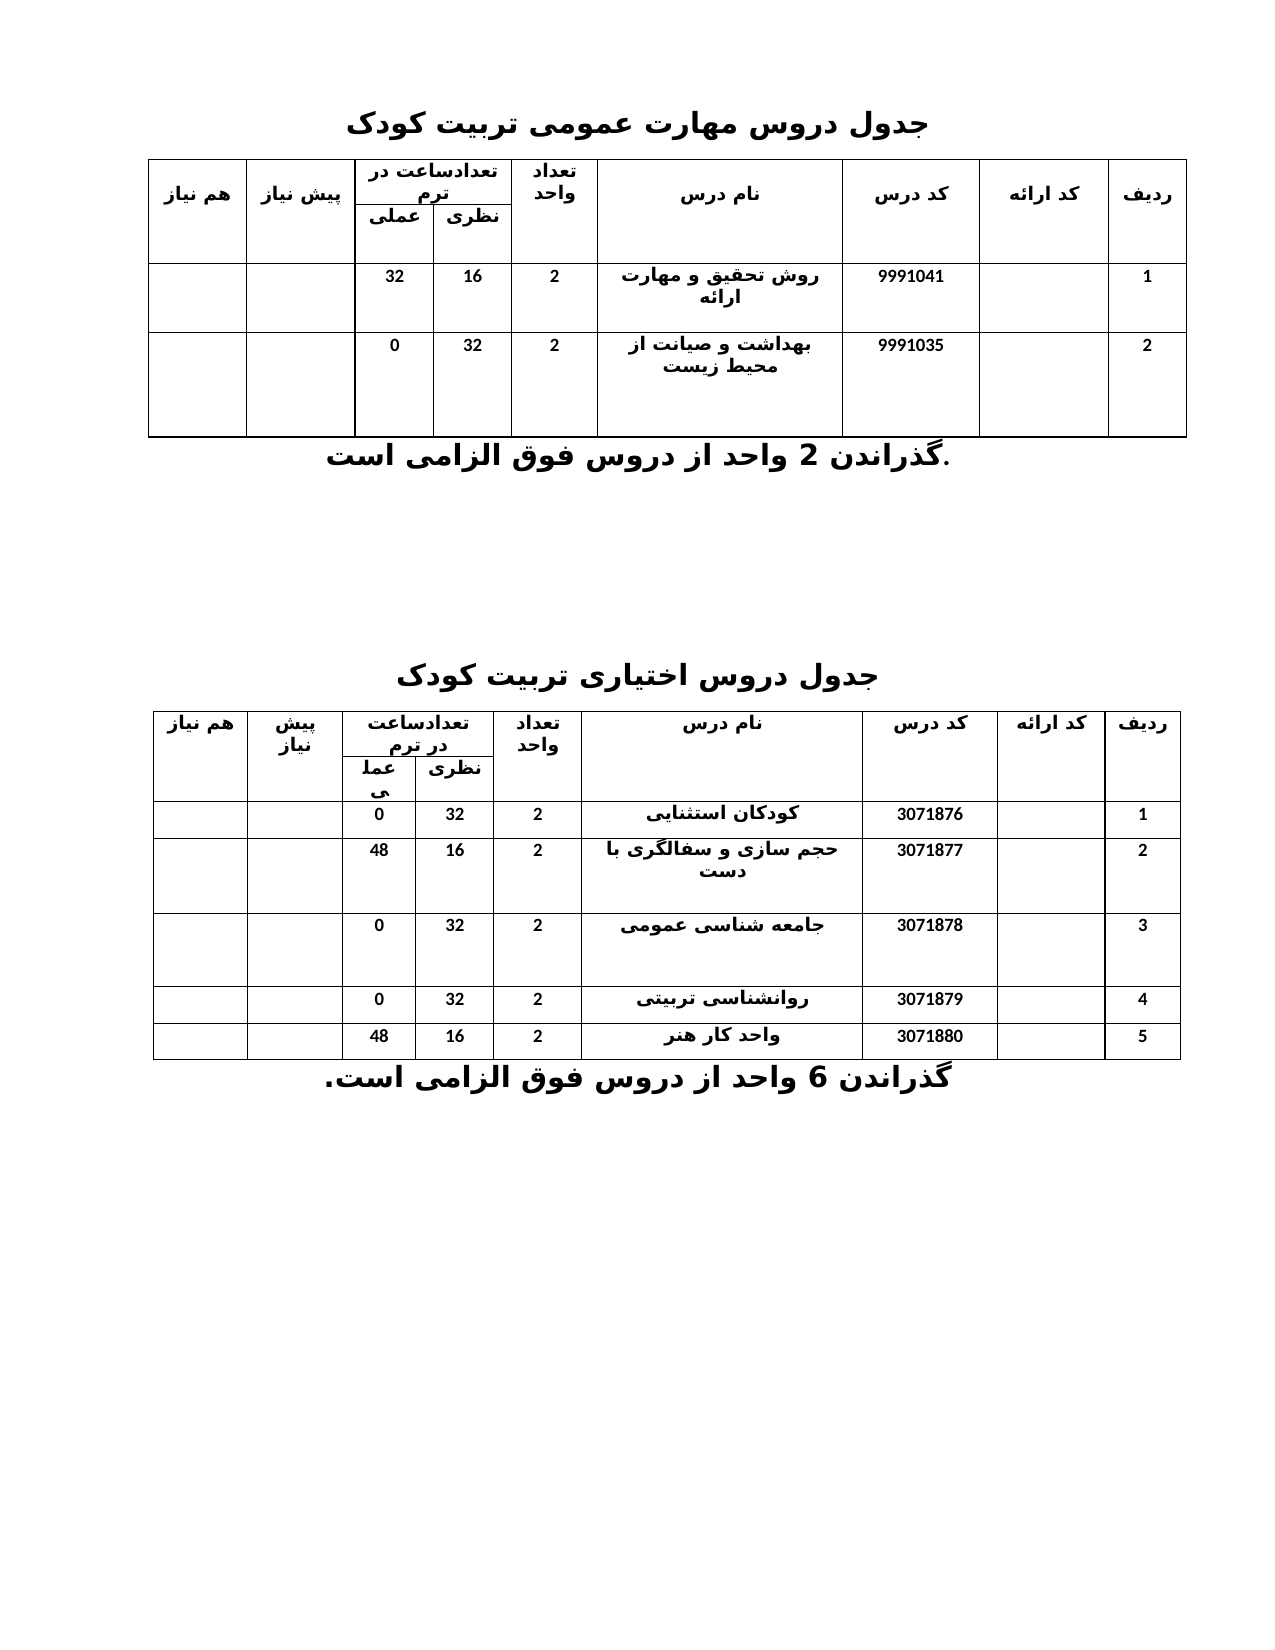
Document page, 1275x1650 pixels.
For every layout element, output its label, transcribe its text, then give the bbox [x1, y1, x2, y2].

table_cell [980, 333, 1108, 436]
table_cell 32 [434, 333, 511, 436]
table_cell روانشناسی تربیتی [582, 987, 862, 1023]
table_cell [998, 839, 1104, 913]
table_cell [154, 1024, 247, 1059]
table_header تعدادساعت در ترم [343, 712, 493, 756]
table_cell 48 [343, 839, 415, 913]
table_cell 32 [416, 914, 493, 986]
table_cell [998, 802, 1104, 837]
table_cell بهداشت و صیانت از محیط زیست [598, 333, 842, 436]
table_header تعداد واحد [494, 712, 581, 801]
text جدول دروس اختیاری تربیت کودک [59, 658, 1216, 692]
table_cell جامعه شناسی عمومی [582, 914, 862, 986]
table_header نام درس [582, 712, 862, 801]
table_cell 3071879 [863, 987, 997, 1023]
table_header کد ارائه [998, 712, 1104, 801]
table_cell 0 [343, 802, 415, 837]
table_cell 48 [343, 1024, 415, 1059]
table_cell عملی [343, 757, 415, 801]
table_cell [248, 1024, 342, 1059]
table_cell [998, 914, 1104, 986]
table_cell 2 [494, 839, 581, 913]
text جدول دروس مهارت عمومی تربیت کودک [59, 106, 1216, 140]
table_cell [154, 802, 247, 837]
table_cell 0 [356, 333, 433, 436]
table_cell [248, 802, 342, 837]
table_cell 9991035 [843, 333, 979, 436]
table_cell 16 [434, 264, 511, 332]
table_header نام درس [598, 160, 842, 263]
table_cell [149, 264, 246, 332]
table_cell 3071877 [863, 839, 997, 913]
table_cell 2 [494, 914, 581, 986]
table_cell [154, 914, 247, 986]
table_header هم نیاز [149, 160, 246, 263]
table_cell 2 [494, 987, 581, 1023]
table_cell نظری [434, 205, 511, 263]
table_cell [247, 333, 354, 436]
table_cell 2 [1106, 839, 1180, 913]
table_cell 0 [343, 987, 415, 1023]
table_cell [154, 839, 247, 913]
table_cell واحد کار هنر [582, 1024, 862, 1059]
table_header هم نیاز [154, 712, 247, 801]
table_cell [998, 987, 1104, 1023]
table_cell 9991041 [843, 264, 979, 332]
table_cell 2 [512, 264, 597, 332]
table_cell روش تحقیق و مهارت ارائه [598, 264, 842, 332]
table_cell 2 [494, 802, 581, 837]
table_cell 1 [1109, 264, 1186, 332]
table_cell [248, 987, 342, 1023]
table_cell [154, 987, 247, 1023]
table_cell 0 [343, 914, 415, 986]
table_header پیش نیاز [247, 160, 354, 263]
table_cell 5 [1106, 1024, 1180, 1059]
table_header ردیف [1106, 712, 1180, 801]
table_header کد درس [843, 160, 979, 263]
table_cell 3071876 [863, 802, 997, 837]
text گذراندن 2 واحد از دروس فوق الزامی است. [59, 437, 1216, 473]
table_cell [247, 264, 354, 332]
table_cell 32 [356, 264, 433, 332]
table_cell 2 [512, 333, 597, 436]
table_cell 16 [416, 839, 493, 913]
table_header کد ارائه [980, 160, 1108, 263]
table_cell 32 [416, 987, 493, 1023]
table_cell 2 [1109, 333, 1186, 436]
table_cell [248, 914, 342, 986]
table_header کد درس [863, 712, 997, 801]
text گذراندن 6 واحد از دروس فوق الزامی است. [59, 1060, 1216, 1094]
table_cell 3071880 [863, 1024, 997, 1059]
table_header تعدادساعت در ترم [356, 160, 511, 204]
table_cell 1 [1106, 802, 1180, 837]
table_cell [998, 1024, 1104, 1059]
table_cell نظری [416, 757, 493, 801]
table_cell [149, 333, 246, 436]
table_cell [248, 839, 342, 913]
table_header تعداد واحد [512, 160, 597, 263]
table_cell 4 [1106, 987, 1180, 1023]
table_cell [980, 264, 1108, 332]
table_cell 32 [416, 802, 493, 837]
table_cell 3 [1106, 914, 1180, 986]
table_header پیش نیاز [248, 712, 342, 801]
table_cell عملی [356, 205, 433, 263]
table_cell حجم سازی و سفالگری با دست [582, 839, 862, 913]
table_cell 16 [416, 1024, 493, 1059]
table_header ردیف [1109, 160, 1186, 263]
table_cell 3071878 [863, 914, 997, 986]
table_cell کودکان استثنایی [582, 802, 862, 837]
table_cell 2 [494, 1024, 581, 1059]
